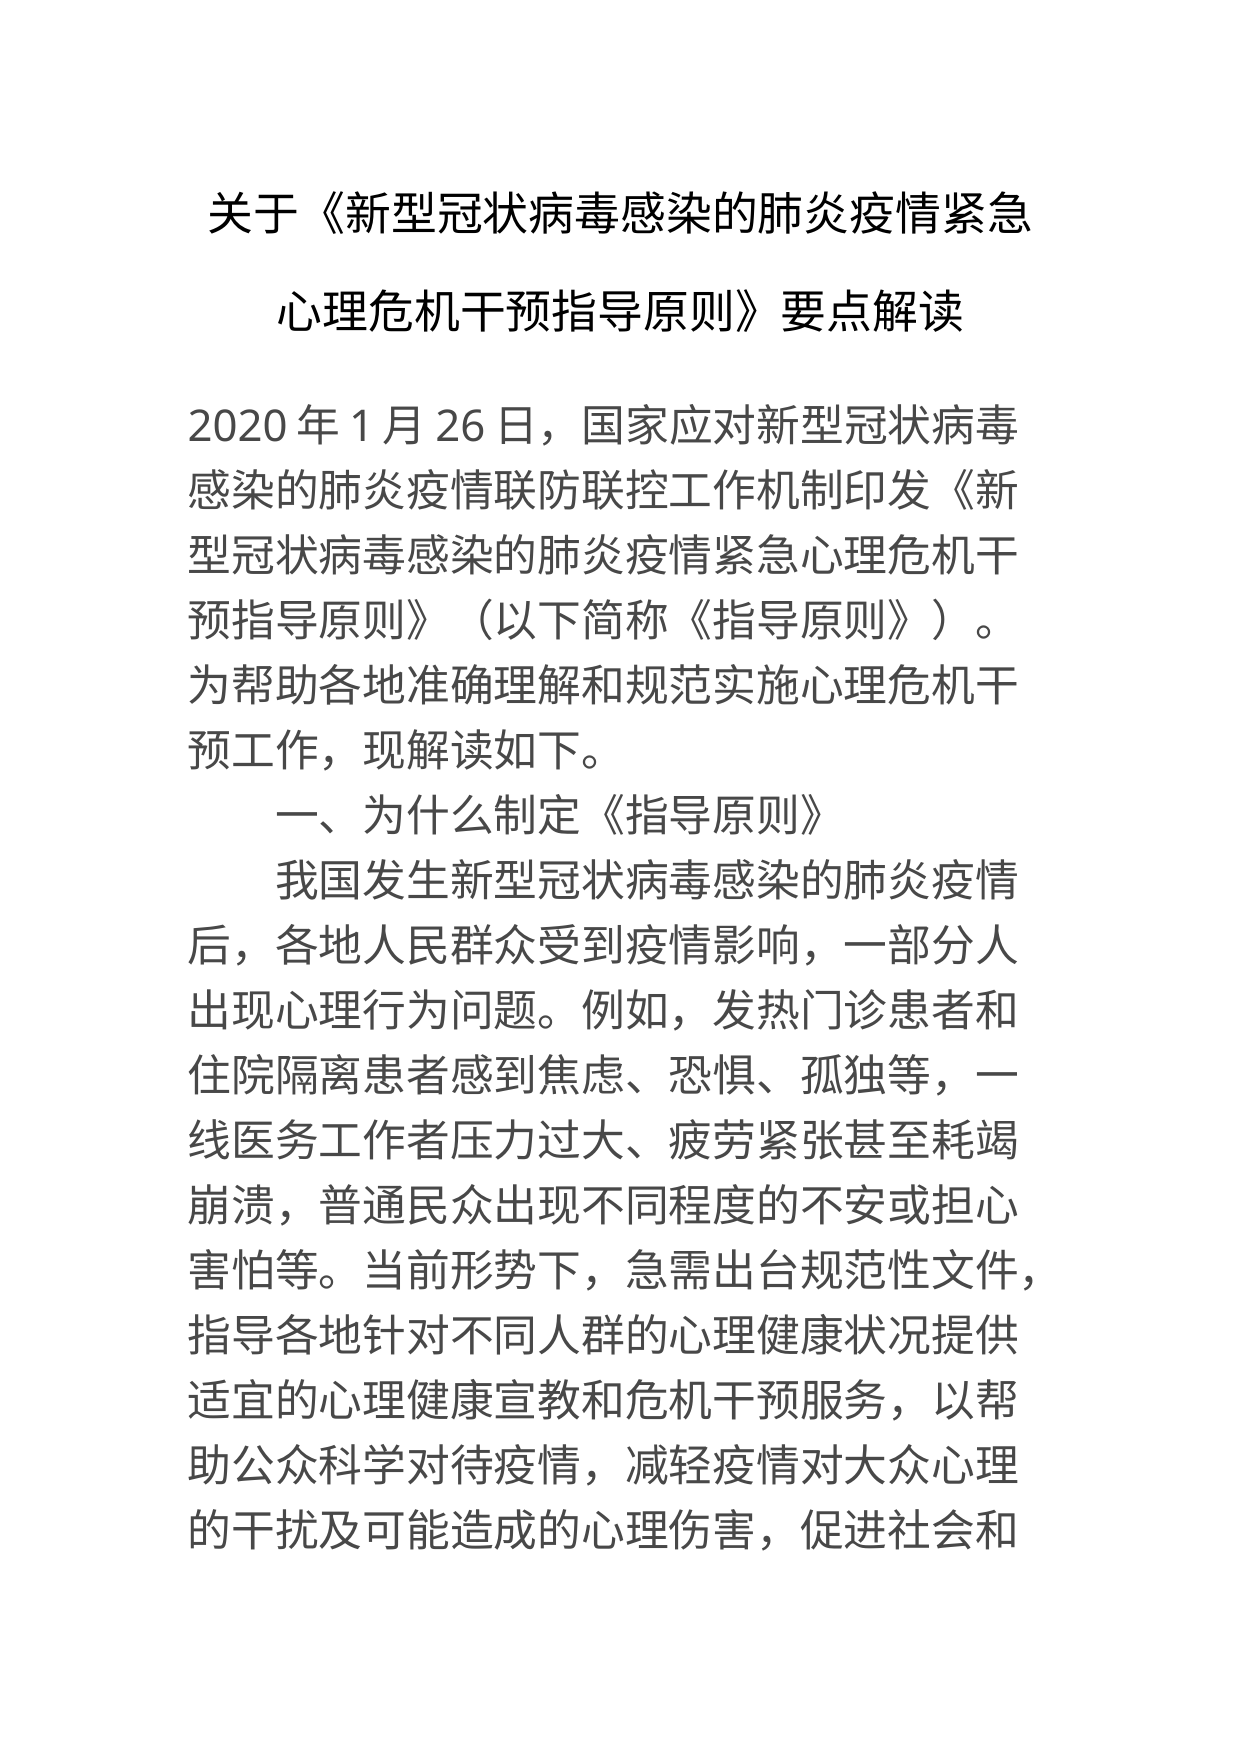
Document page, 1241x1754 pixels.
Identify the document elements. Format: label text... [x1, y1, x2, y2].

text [187, 389, 1053, 1559]
text 关于《新型冠状病毒感染的肺炎疫情紧急心理危机干预指导原则》要点解读 [187, 162, 1053, 357]
